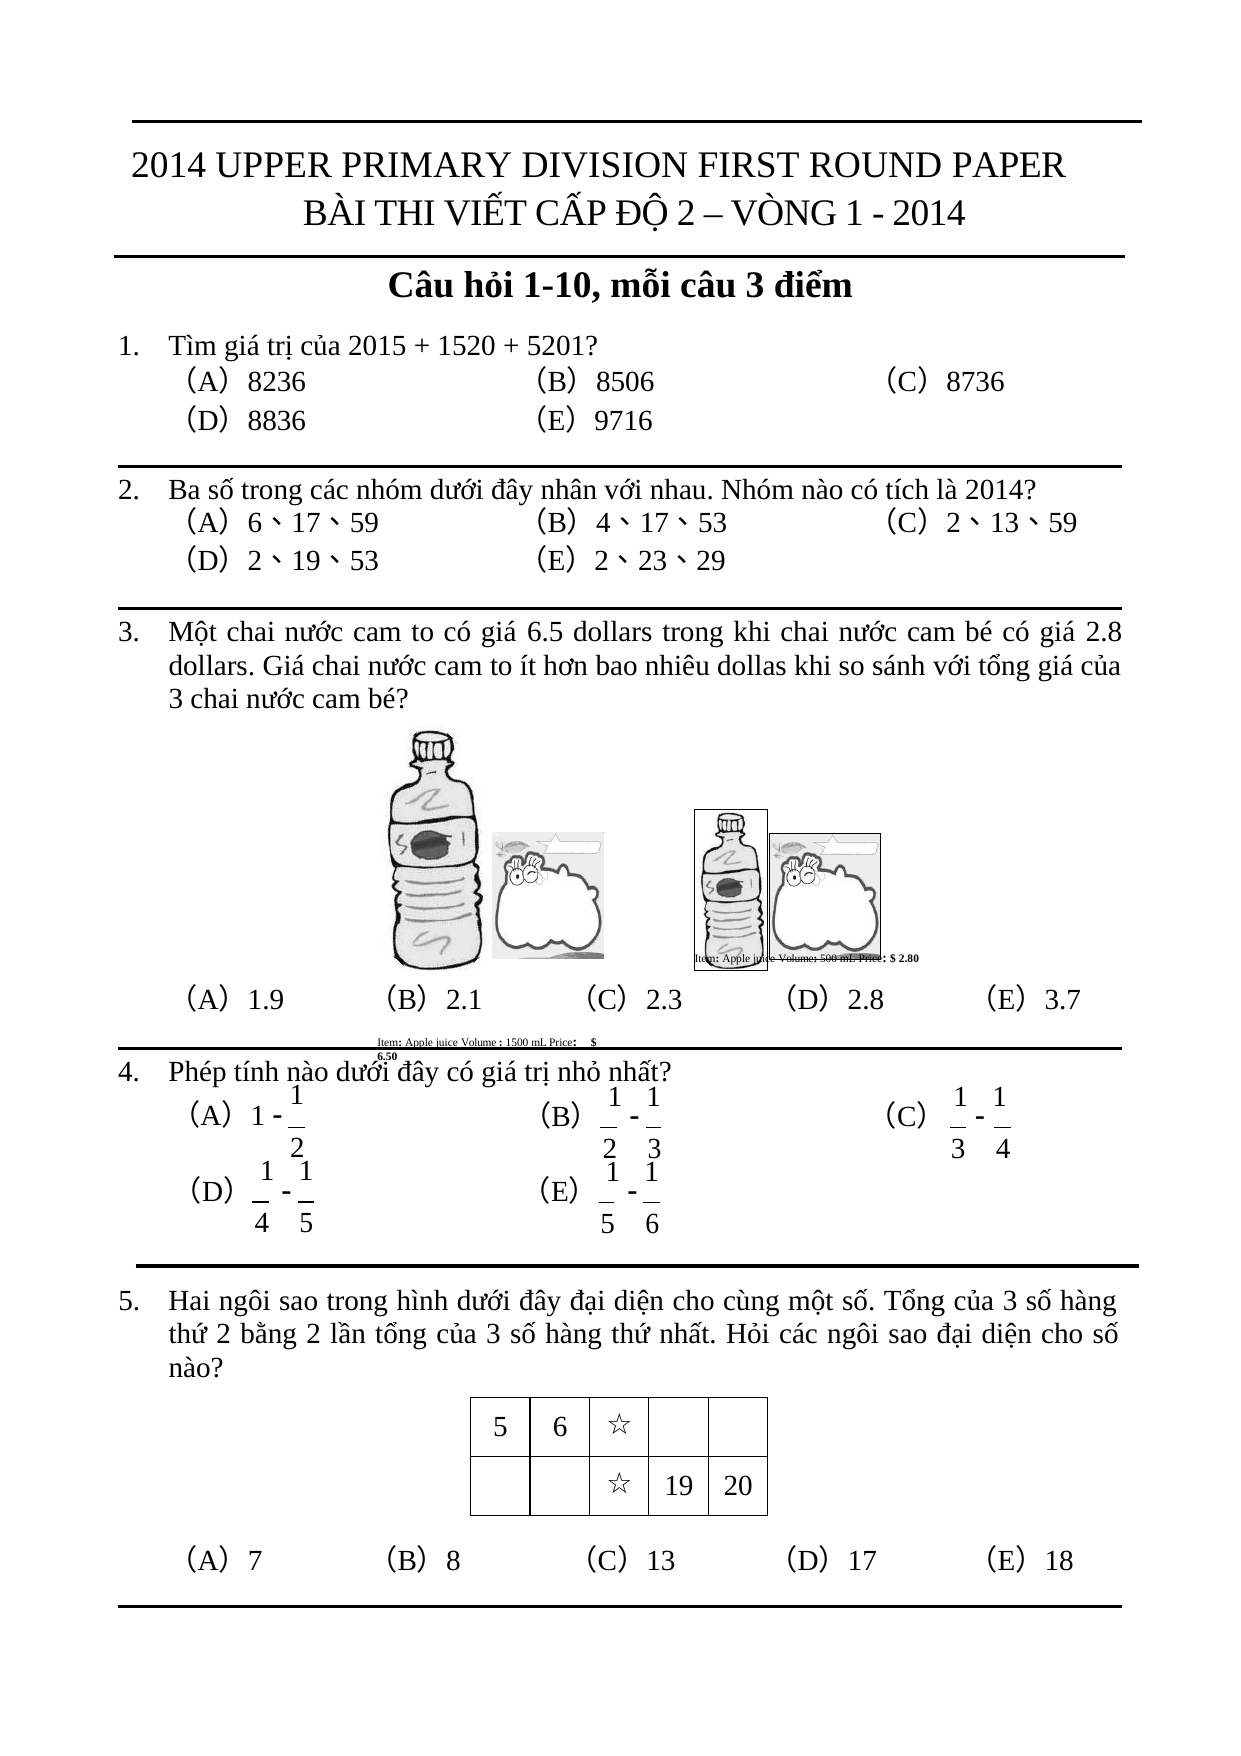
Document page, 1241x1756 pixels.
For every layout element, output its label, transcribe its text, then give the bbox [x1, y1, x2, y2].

text （C） 1  1 [868, 1090, 1138, 1136]
text （A）6、17、59 （B）4、17、53 （C）2、13、59 [168, 506, 1138, 540]
table_cell 19 [649, 1457, 708, 1515]
text （D）8836 （E）9716 [168, 399, 1138, 438]
table_header ☆ [590, 1398, 648, 1456]
text （E） 1  1 [450, 1165, 659, 1211]
text （D）2、19、53 （E）2、23、29 [168, 540, 1138, 578]
picture [695, 810, 767, 970]
text 5 6 [450, 1211, 659, 1239]
text BÀI THI VIẾT CẤP ĐỘ 2 – VÒNG 1 - 2014 [131, 191, 1138, 234]
text 3 4 [823, 1136, 1138, 1164]
table_cell ☆ [590, 1457, 648, 1515]
text （A）1.9 （B）2.1 （C）2.3 （D）2.8 （E）3.7 [168, 978, 1138, 1018]
text 2014 UPPER PRIMARY DIVISION FIRST ROUND PAPER [131, 142, 1138, 185]
table_cell [531, 1457, 589, 1515]
text Câu hỏi 1-10, mỗi câu 3 điểm [384, 263, 856, 306]
list Phép tính nào dưới đây có giá trị nhỏ nhất? [118, 1054, 1138, 1088]
text （A）8236 （B）8506 （C）8736 [168, 362, 1138, 399]
list Ba số trong các nhóm dưới đây nhân với nhau. Nhóm nào có tích là 2014? [118, 472, 1122, 506]
picture [492, 832, 604, 959]
text （B） 1  1 [450, 1090, 661, 1136]
table_header [649, 1398, 708, 1456]
text 4 5 [100, 1210, 313, 1238]
picture [377, 725, 489, 971]
text 2 3 [450, 1136, 661, 1164]
text 2 [100, 1135, 304, 1163]
text （A）1  1 [100, 1088, 304, 1135]
table_cell 20 [709, 1457, 767, 1515]
picture [770, 834, 880, 959]
table_header [709, 1398, 767, 1456]
list Hai ngôi sao trong hình dưới đây đại diện cho cùng một số. Tổng của 3 số hàng thứ 2 bằng 2 lần tổng của 3 số hàng thứ nhất. Hỏi các ngôi sao đại diện cho số nào? [118, 1283, 1119, 1383]
table_header 6 [531, 1398, 589, 1456]
list Một chai nước cam to có giá 6.5 dollars trong khi chai nước cam bé có giá 2.8 dollars. Giá chai nước cam to ít hơn bao nhiêu dollas khi so sánh với tổng giá của 3 chai nước cam bé? [118, 614, 1122, 715]
table_header 5 [471, 1398, 529, 1456]
text （D） 1  1 [100, 1164, 313, 1210]
table_cell [471, 1457, 529, 1515]
list Tìm giá trị của 2015 + 1520 + 5201? [118, 330, 1138, 362]
